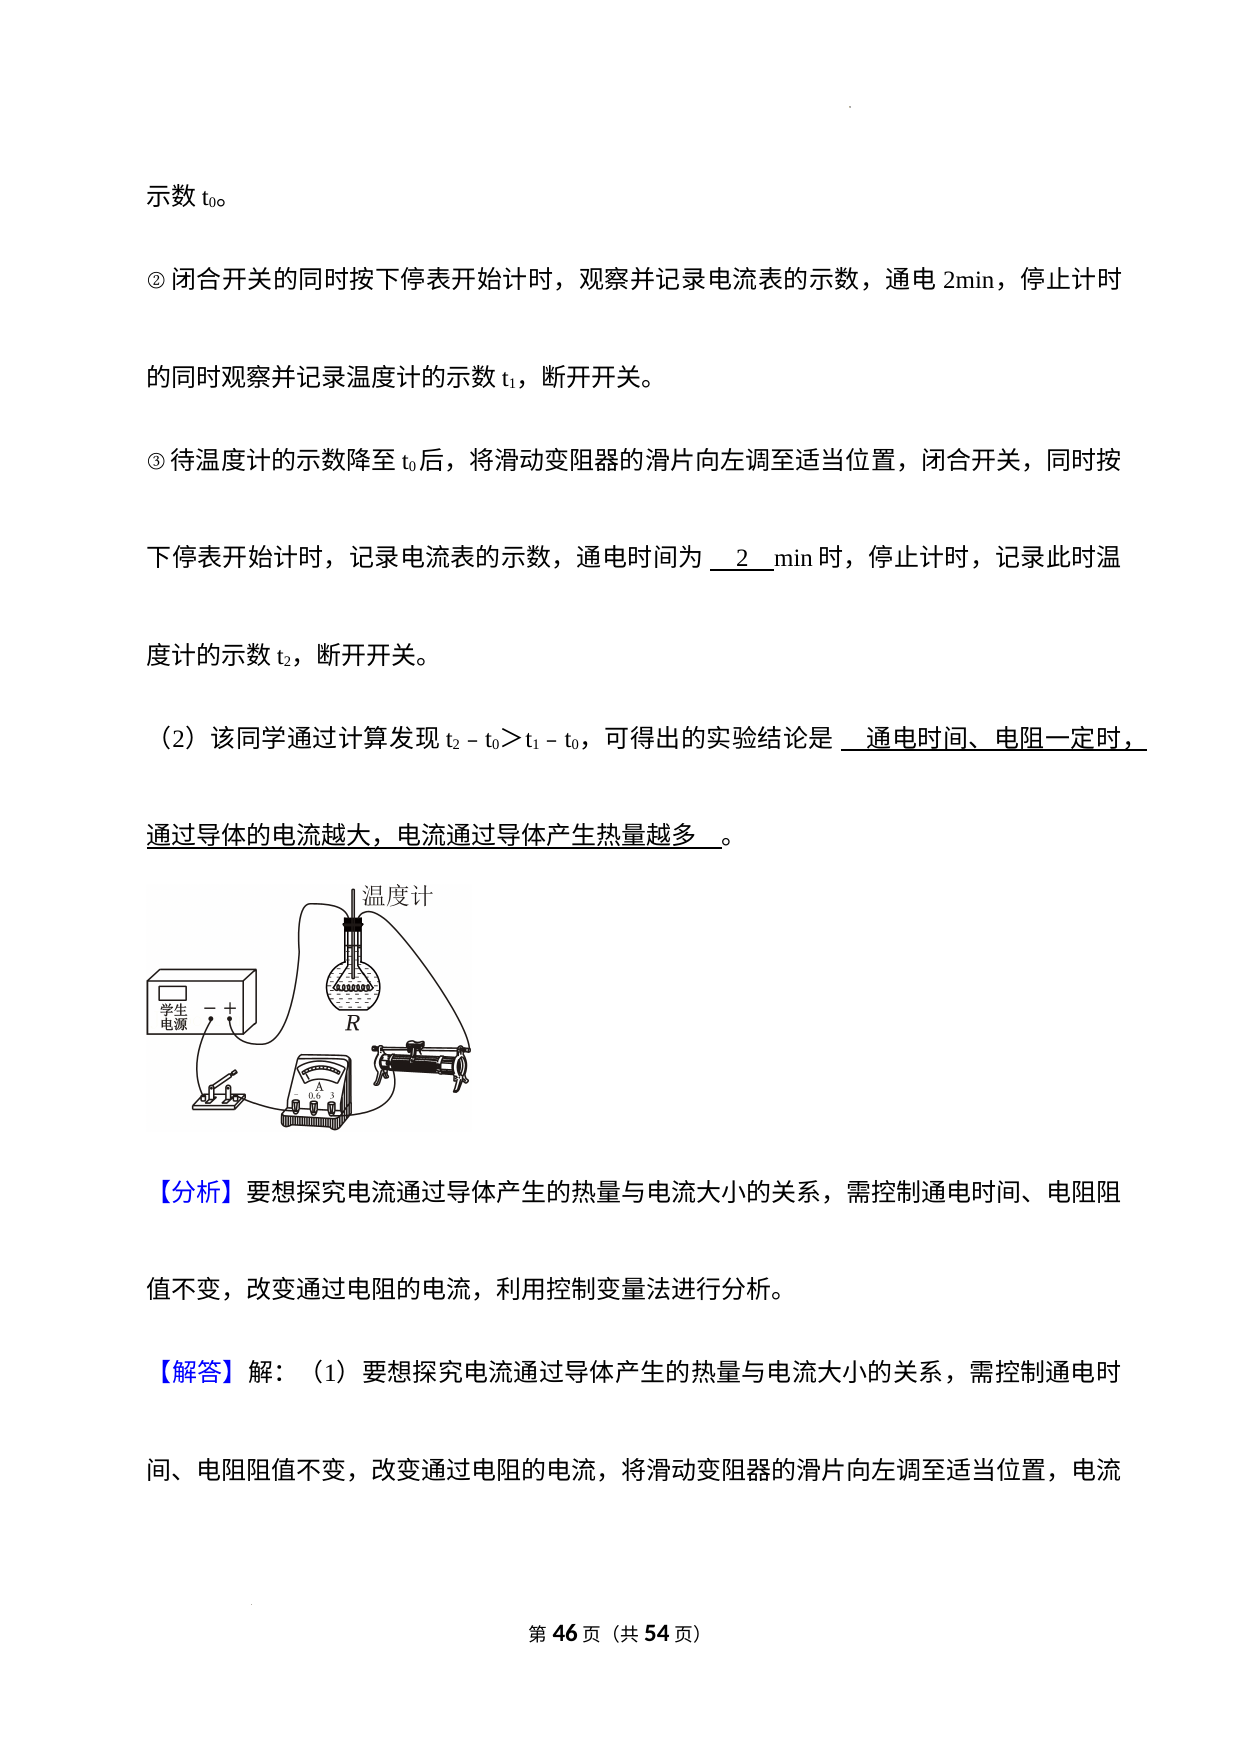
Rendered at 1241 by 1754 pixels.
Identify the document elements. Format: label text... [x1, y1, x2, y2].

picture [146, 884, 472, 1132]
text ③待温度计的示数降至t0后，将滑动变阻器的滑片向左调至适当位置，闭合开关，同时按下停表开始计时，记录电流表的示数，通电时间为 2 min时，停止计时，记录此时温度计的示数t2，断开开关。 [147, 426, 1122, 686]
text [147, 1338, 1122, 1501]
text 【分析】要想探究电流通过导体产生的热量与电流大小的关系，需控制通电时间、电阻阻值不变，改变通过电阻的电流，利用控制变量法进行分析。 [147, 1158, 1122, 1320]
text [147, 162, 1122, 227]
text ②闭合开关的同时按下停表开始计时，观察并记录电流表的示数，通电2min，停止计时的同时观察并记录温度计的示数t1，断开开关。 [147, 245, 1122, 408]
text （2）该同学通过计算发现t2﹣t0＞t1﹣t0，可得出的实验结论是 通电时间、电阻一定时，通过导体的电流越大，电流通过导体产生热量越多 。 [147, 704, 1122, 866]
